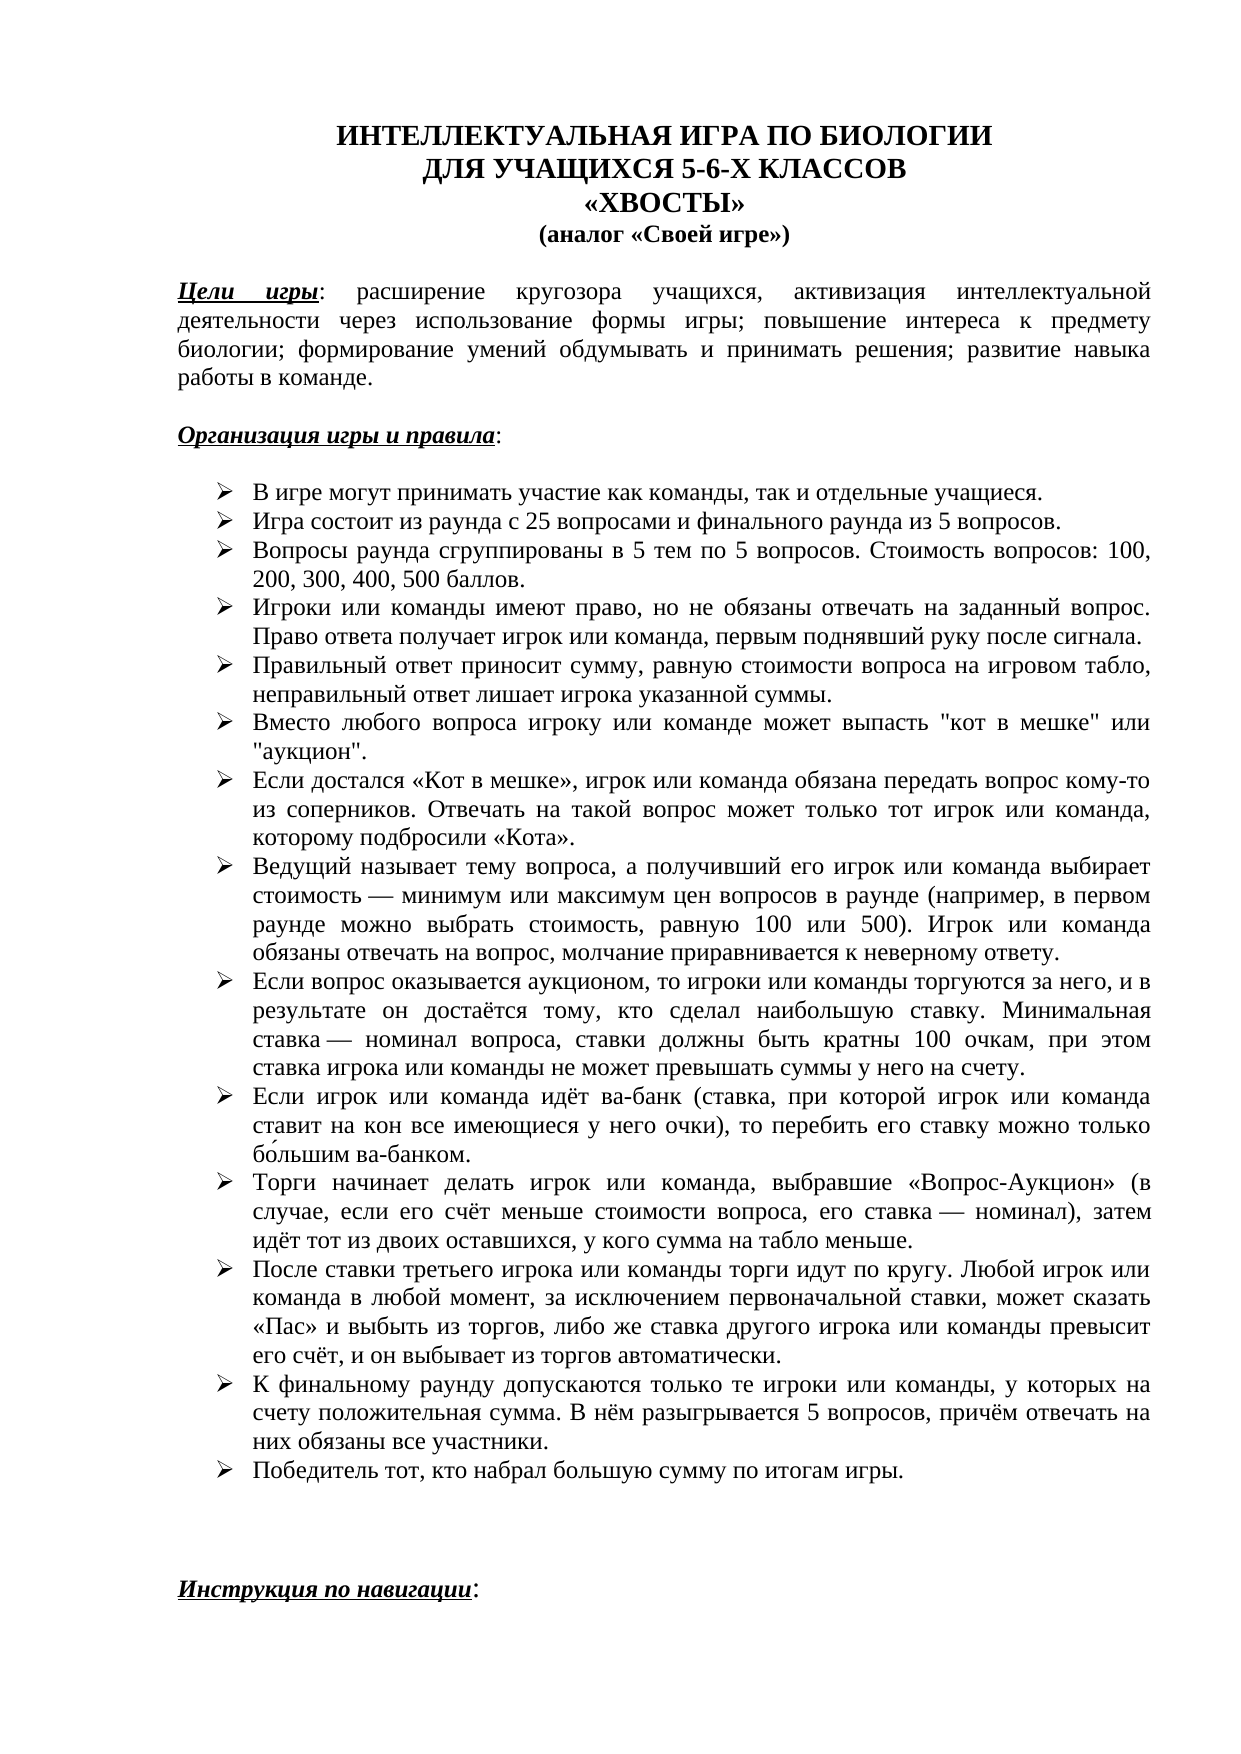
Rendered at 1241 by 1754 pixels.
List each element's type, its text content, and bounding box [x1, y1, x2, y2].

text «ХВОСТЫ» [177, 185, 1152, 219]
text Цели игры: расширение кругозора учащихся, активизация интеллектуальной деятельности через использование формы игры; повышение интереса к предмету биологии; формирование умений обдумывать и принимать решения; развитие навыка работы в команде. [177, 276, 1152, 391]
text Инструкция по навигации: [177, 1570, 1152, 1603]
list Игра состоит из раунда с 25 вопросами и финального раунда из 5 вопросов. [215, 506, 1152, 535]
list Ведущий называет тему вопроса, а получивший его игрок или команда выбирает стоимость — минимум или максимум цен вопросов в раунде (например, в первом раунде можно выбрать стоимость, равную 100 или 500). Игрок или команда обязаны отвечать на вопрос, молчание приравнивается к неверному ответу. [215, 851, 1152, 966]
list Если достался «Кот в мешке», игрок или команда обязана передать вопрос кому-то из соперников. Отвечать на такой вопрос может только тот игрок или команда, которому подбросили «Кота». [215, 765, 1152, 851]
list Если вопрос оказывается аукционом, то игроки или команды торгуются за него, и в результате он достаётся тому, кто сделал наибольшую ставку. Минимальная ставка — номинал вопроса, ставки должны быть кратны 100 очкам, при этом ставка игрока или команды не может превышать суммы у него на счету. [215, 966, 1152, 1081]
text (аналог «Своей игре») [177, 219, 1152, 247]
list Вопросы раунда сгруппированы в 5 тем по 5 вопросов. Стоимость вопросов: 100, 200, 300, 400, 500 баллов. [215, 535, 1152, 592]
list Если игрок или команда идёт ва-банк (ставка, при которой игрок или команда ставит на кон все имеющиеся у него очки), то перебить его ставку можно только бо́льшим ва-банком. [215, 1081, 1152, 1167]
list После ставки третьего игрока или команды торги идут по кругу. Любой игрок или команда в любой момент, за исключением первоначальной ставки, может сказать «Пас» и выбыть из торгов, либо же ставка другого игрока или команды превысит его счёт, и он выбывает из торгов автоматически. [215, 1254, 1152, 1369]
text ДЛЯ УЧАЩИХСЯ 5-6-Х КЛАССОВ [177, 152, 1152, 185]
text Организация игры и правила: [177, 420, 1152, 449]
list Игроки или команды имеют право, но не обязаны отвечать на заданный вопрос. Право ответа получает игрок или команда, первым поднявший руку после сигнала. [215, 592, 1152, 650]
list Вместо любого вопроса игроку или команде может выпасть "кот в мешке" или "аукцион". [215, 707, 1152, 765]
list Торги начинает делать игрок или команда, выбравшие «Вопрос-Аукцион» (в случае, если его счёт меньше стоимости вопроса, его ставка — номинал), затем идёт тот из двоих оставшихся, у кого сумма на табло меньше. [215, 1167, 1152, 1254]
list Правильный ответ приносит сумму, равную стоимости вопроса на игровом табло, неправильный ответ лишает игрока указанной суммы. [215, 650, 1152, 707]
list Победитель тот, кто набрал большую сумму по итогам игры. [215, 1455, 1152, 1484]
text ИНТЕЛЛЕКТУАЛЬНАЯ ИГРА ПО БИОЛОГИИ [177, 118, 1152, 152]
list В игре могут принимать участие как команды, так и отдельные учащиеся. [215, 477, 1152, 506]
list К финальному раунду допускаются только те игроки или команды, у которых на счету положительная сумма. В нём разыгрывается 5 вопросов, причём отвечать на них обязаны все участники. [215, 1369, 1152, 1455]
